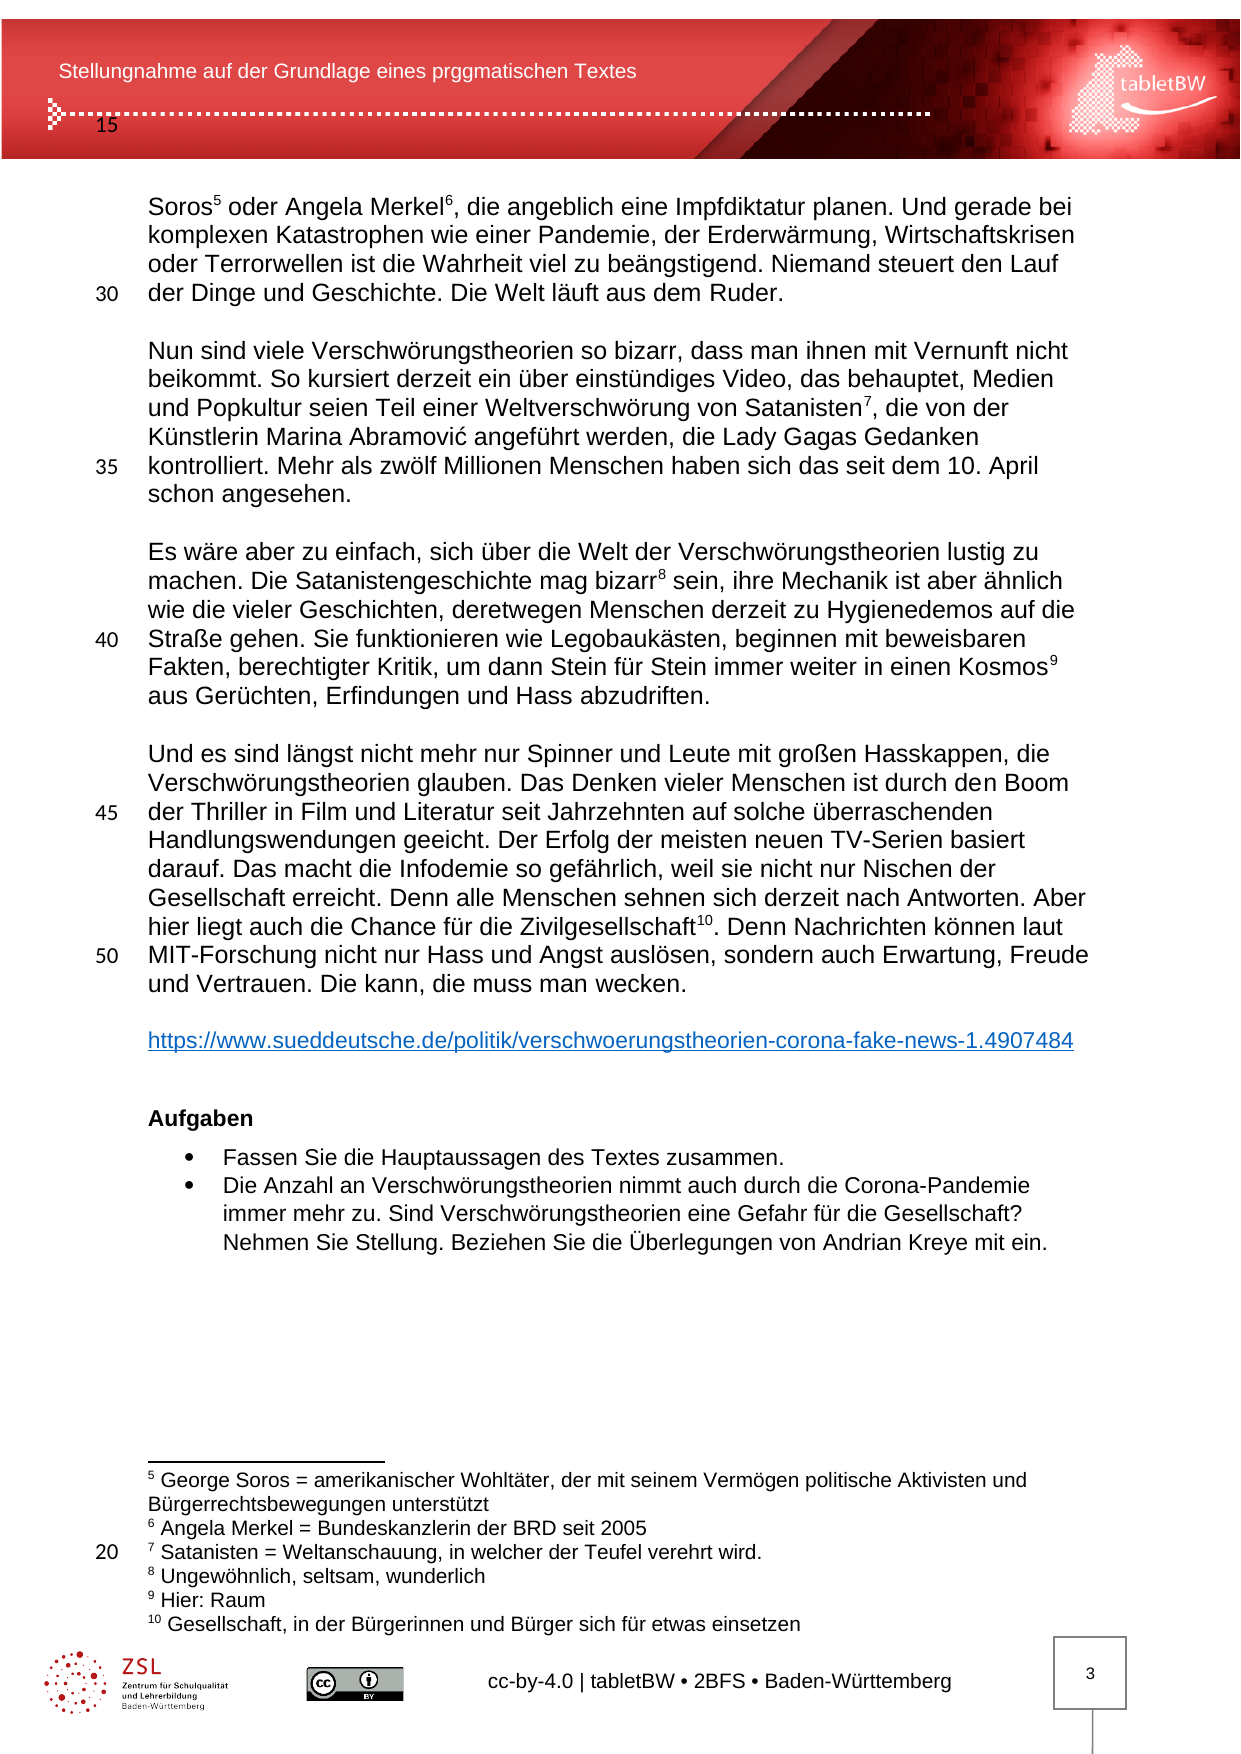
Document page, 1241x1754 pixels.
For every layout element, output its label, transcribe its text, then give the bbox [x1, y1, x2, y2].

picture [306, 1667, 404, 1701]
picture [28, 1635, 244, 1714]
text https://www.sueddeutsche.de/politik/verschwoerungstheorien-corona-fake-news-1.4907484 [148, 1027, 1092, 1053]
text Aufgaben [148, 1104, 1092, 1131]
text Es wäre aber zu einfach, sich über die Welt der Verschwörungstheorien lustig zu machen. Die Satanistengeschichte mag bizarr sein, ihre Mechanik ist aber ähnlich wie die vieler Geschichten, deretwegen Menschen derzeit zu Hygienedemos auf die Straße gehen. Sie funktionieren wie Legobaukästen, beginnen mit beweisbaren Fakten, berechtigter Kritik, um dann Stein für Stein immer weiter in einen Kosmos aus Gerüchten, Erfindungen und Hass abzudriften. [148, 537, 1092, 710]
picture [1, 19, 1240, 159]
text Nun sind viele Verschwörungstheorien so bizarr, dass man ihnen mit Vernunft nicht beikommt. So kursiert derzeit ein über einstündiges Video, das behauptet, Medien und Popkultur seien Teil einer Weltverschwörung von Satanisten, die von der Künstlerin Marina Abramović angeführt werden, die Lady Gagas Gedanken kontrolliert. Mehr als zwölf Millionen Menschen haben sich das seit dem 10. April schon angesehen. [148, 336, 1092, 508]
list Fassen Sie die Hauptaussagen des Textes zusammen. [185, 1143, 1092, 1170]
list Die Anzahl an Verschwörungstheorien nimmt auch durch die Corona-Pandemie immer mehr zu. Sind Verschwörungstheorien eine Gefahr für die Gesellschaft? Nehmen Sie Stellung. Beziehen Sie die Überlegungen von Andrian Kreye mit ein. [185, 1172, 1092, 1255]
text Und es sind längst nicht mehr nur Spinner und Leute mit großen Hasskappen, die Verschwörungstheorien glauben. Das Denken vieler Menschen ist durch den Boom der Thriller in Film und Literatur seit Jahrzehnten auf solche überraschenden Handlungswendungen geeicht. Der Erfolg der meisten neuen TV-Serien basiert darauf. Das macht die Infodemie so gefährlich, weil sie nicht nur Nischen der Gesellschaft erreicht. Denn alle Menschen sehnen sich derzeit nach Antworten. Aber hier liegt auch die Chance für die Zivilgesellschaft. Denn Nachrichten können laut MIT-Forschung nicht nur Hass und Angst auslösen, sondern auch Erwartung, Freude und Vertrauen. Die kann, die muss man wecken. [148, 739, 1092, 998]
